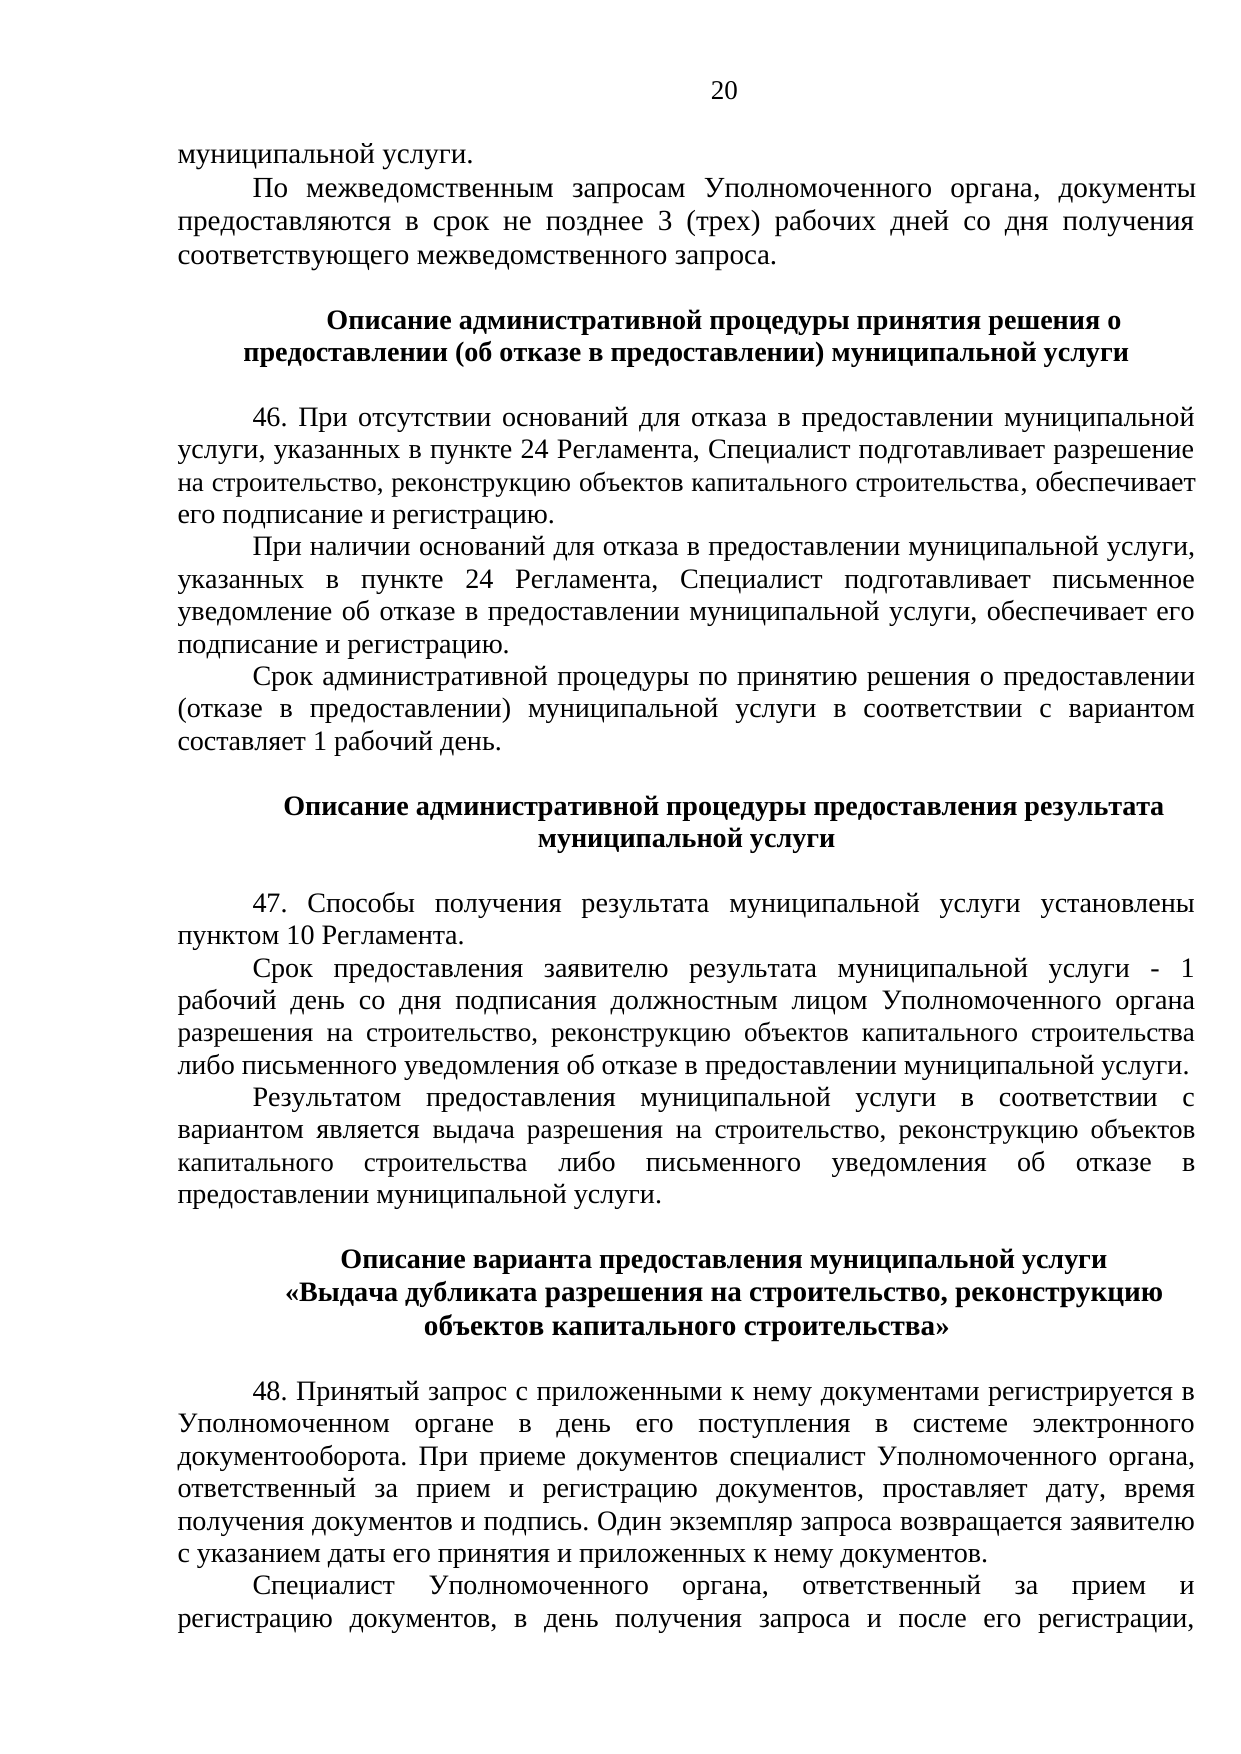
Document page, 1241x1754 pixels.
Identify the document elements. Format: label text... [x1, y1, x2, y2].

text Срок предоставления заявителю результата муниципальной услуги - 1 рабочий день со дня подписания должностным лицом Уполномоченного органа разрешения на строительство, реконструкцию объектов капитального строительства либо письменного уведомления об отказе в предоставлении муниципальной услуги. [177, 951, 1196, 1080]
text 47. Способы получения результата муниципальной услуги установлены пунктом 10 Регламента. [177, 886, 1196, 951]
text По межведомственным запросам Уполномоченного органа, документы предоставляются в срок не позднее 3 (трех) рабочих дней со дня получения соответствующего межведомственного запроса. [177, 170, 1196, 270]
text 46. При отсутствии оснований для отказа в предоставлении муниципальной услуги, указанных в пункте 24 Регламента, Специалист подготавливает разрешение на строительство, реконструкцию объектов капитального строительства, обеспечивает его подписание и регистрацию. [177, 400, 1196, 529]
text Срок административной процедуры по принятию решения о предоставлении (отказе в предоставлении) муниципальной услуги в соответствии с вариантом составляет 1 рабочий день. [177, 659, 1196, 756]
subtitle Описание административной процедуры принятия решения о предоставлении (об отказе в предоставлении) муниципальной услуги [177, 303, 1196, 367]
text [177, 136, 1196, 170]
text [177, 1568, 1196, 1633]
subtitle Описание варианта предоставления муниципальной услуги [177, 1242, 1196, 1274]
text При наличии оснований для отказа в предоставлении муниципальной услуги, указанных в пункте 24 Регламента, Специалист подготавливает письменное уведомление об отказе в предоставлении муниципальной услуги, обеспечивает его подписание и регистрацию. [177, 529, 1196, 659]
text Результатом предоставления муниципальной услуги в соответствии с вариантом является выдача разрешения на строительство, реконструкцию объектов капитального строительства либо письменного уведомления об отказе в предоставлении муниципальной услуги. [177, 1080, 1196, 1210]
subtitle Описание административной процедуры предоставления результата муниципальной услуги [177, 789, 1196, 853]
subtitle «Выдача дубликата разрешения на строительство, реконструкцию объектов капитального строительства» [177, 1274, 1196, 1342]
text 48. Принятый запрос с приложенными к нему документами регистрируется в Уполномоченном органе в день его поступления в системе электронного документооборота. При приеме документов специалист Уполномоченного органа, ответственный за прием и регистрацию документов, проставляет дату, время получения документов и подпись. Один экземпляр запроса возвращается заявителю с указанием даты его принятия и приложенных к нему документов. [177, 1374, 1196, 1568]
